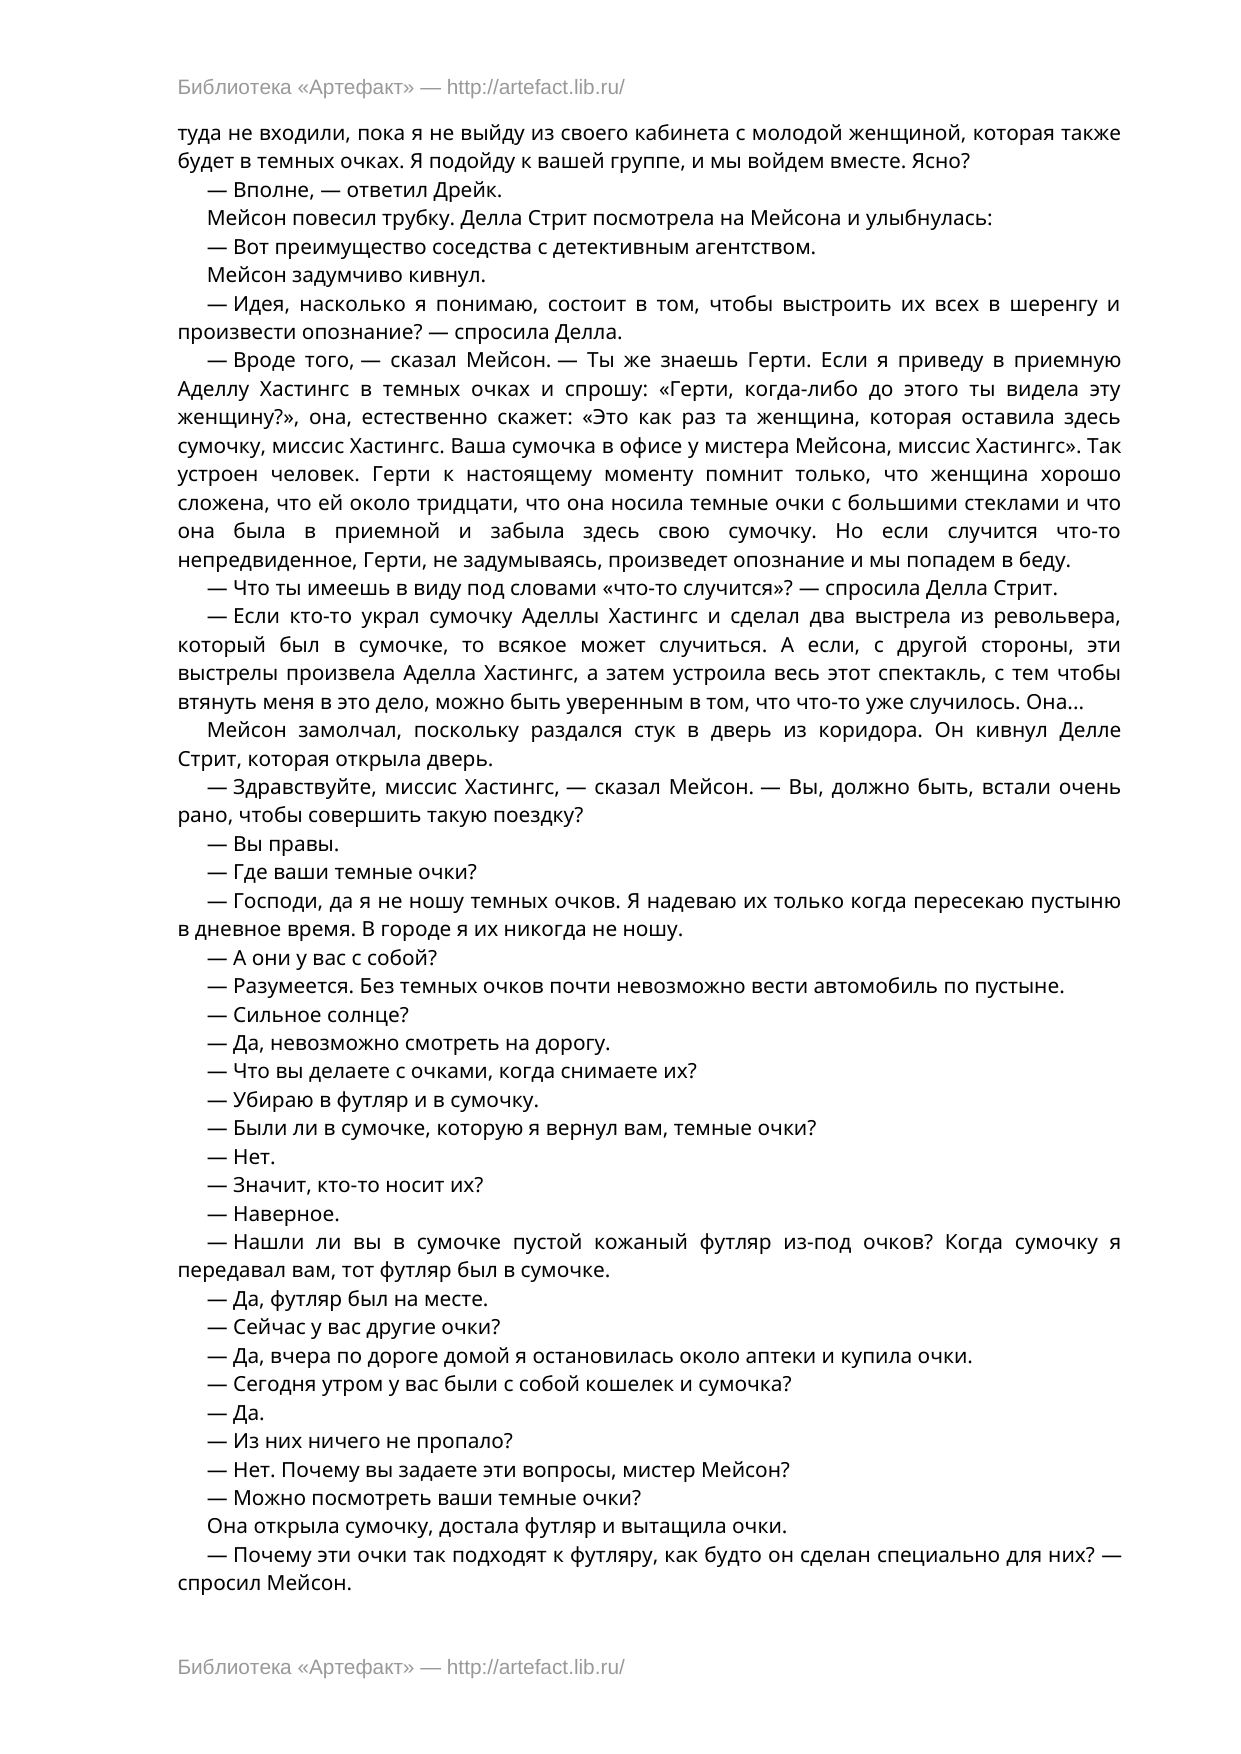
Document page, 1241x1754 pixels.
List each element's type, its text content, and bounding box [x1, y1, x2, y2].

text — Нет. Почему вы задаете эти вопросы, мистер Мейсон? [177, 1455, 1122, 1483]
text — Вполне, — ответил Дрейк. [177, 175, 1122, 203]
text — Идея, насколько я понимаю, состоит в том, чтобы выстроить их всех в шеренгу и произвести опознание? — спросила Делла. [177, 289, 1122, 346]
text — Вы правы. [177, 829, 1122, 857]
text — Значит, кто-то носит их? [177, 1170, 1122, 1199]
text — Где ваши темные очки? [177, 857, 1122, 886]
text — Почему эти очки так подходят к футляру, как будто он сделан специально для них? — спросил Мейсон. [177, 1540, 1122, 1597]
text Мейсон задумчиво кивнул. [177, 260, 1122, 289]
text — Да. [177, 1398, 1122, 1426]
text — Что вы делаете с очками, когда снимаете их? [177, 1057, 1122, 1085]
text — Что ты имеешь в виду под словами «что-то случится»? — спросила Делла Стрит. [177, 573, 1122, 602]
text — Убираю в футляр и в сумочку. [177, 1085, 1122, 1113]
text — Наверное. [177, 1199, 1122, 1227]
text — Если кто-то украл сумочку Аделлы Хастингс и сделал два выстрела из револьвера, который был в сумочке, то всякое может случиться. А если, с другой стороны, эти выстрелы произвела Аделла Хастингс, а затем устроила весь этот спектакль, с тем чтобы втянуть меня в это дело, можно быть уверенным в том, что что-то уже случилось. Она... [177, 602, 1122, 715]
text Она открыла сумочку, достала футляр и вытащила очки. [177, 1512, 1122, 1540]
text — Нет. [177, 1142, 1122, 1170]
text — Сегодня утром у вас были с собой кошелек и сумочка? [177, 1369, 1122, 1398]
text — Из них ничего не пропало? [177, 1426, 1122, 1455]
text — Нашли ли вы в сумочке пустой кожаный футляр из-под очков? Когда сумочку я передавал вам, тот футляр был в сумочке. [177, 1227, 1122, 1284]
text — Да, невозможно смотреть на дорогу. [177, 1028, 1122, 1057]
text — Разумеется. Без темных очков почти невозможно вести автомобиль по пустыне. [177, 971, 1122, 1000]
text — Вроде того, — сказал Мейсон. — Ты же знаешь Герти. Если я приведу в приемную Аделлу Хастингс в темных очках и спрошу: «Герти, когда-либо до этого ты видела эту женщину?», она, естественно скажет: «Это как раз та женщина, которая оставила здесь сумочку, миссис Хастингс. Ваша сумочка в офисе у мистера Мейсона, миссис Хастингс». Так устроен человек. Герти к настоящему моменту помнит только, что женщина хорошо сложена, что ей около тридцати, что она носила темные очки с большими стеклами и что она была в приемной и забыла здесь свою сумочку. Но если случится что-то непредвиденное, Герти, не задумываясь, произведет опознание и мы попадем в беду. [177, 346, 1122, 573]
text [177, 118, 1122, 175]
text — А они у вас с собой? [177, 943, 1122, 971]
text — Вот преимущество соседства с детективным агентством. [177, 232, 1122, 260]
text — Здравствуйте, миссис Хастингс, — сказал Мейсон. — Вы, должно быть, встали очень рано, чтобы совершить такую поездку? [177, 772, 1122, 829]
text — Да, футляр был на месте. [177, 1284, 1122, 1312]
text — Были ли в сумочке, которую я вернул вам, темные очки? [177, 1113, 1122, 1142]
text — Сейчас у вас другие очки? [177, 1312, 1122, 1341]
text — Можно посмотреть ваши темные очки? [177, 1483, 1122, 1512]
text — Сильное солнце? [177, 1000, 1122, 1028]
text — Господи, да я не ношу темных очков. Я надеваю их только когда пересекаю пустыню в дневное время. В городе я их никогда не ношу. [177, 886, 1122, 943]
text Мейсон замолчал, поскольку раздался стук в дверь из коридора. Он кивнул Делле Стрит, которая открыла дверь. [177, 715, 1122, 772]
text — Да, вчера по дороге домой я остановилась около аптеки и купила очки. [177, 1341, 1122, 1369]
text Мейсон повесил трубку. Делла Стрит посмотрела на Мейсона и улыбнулась: [177, 203, 1122, 232]
